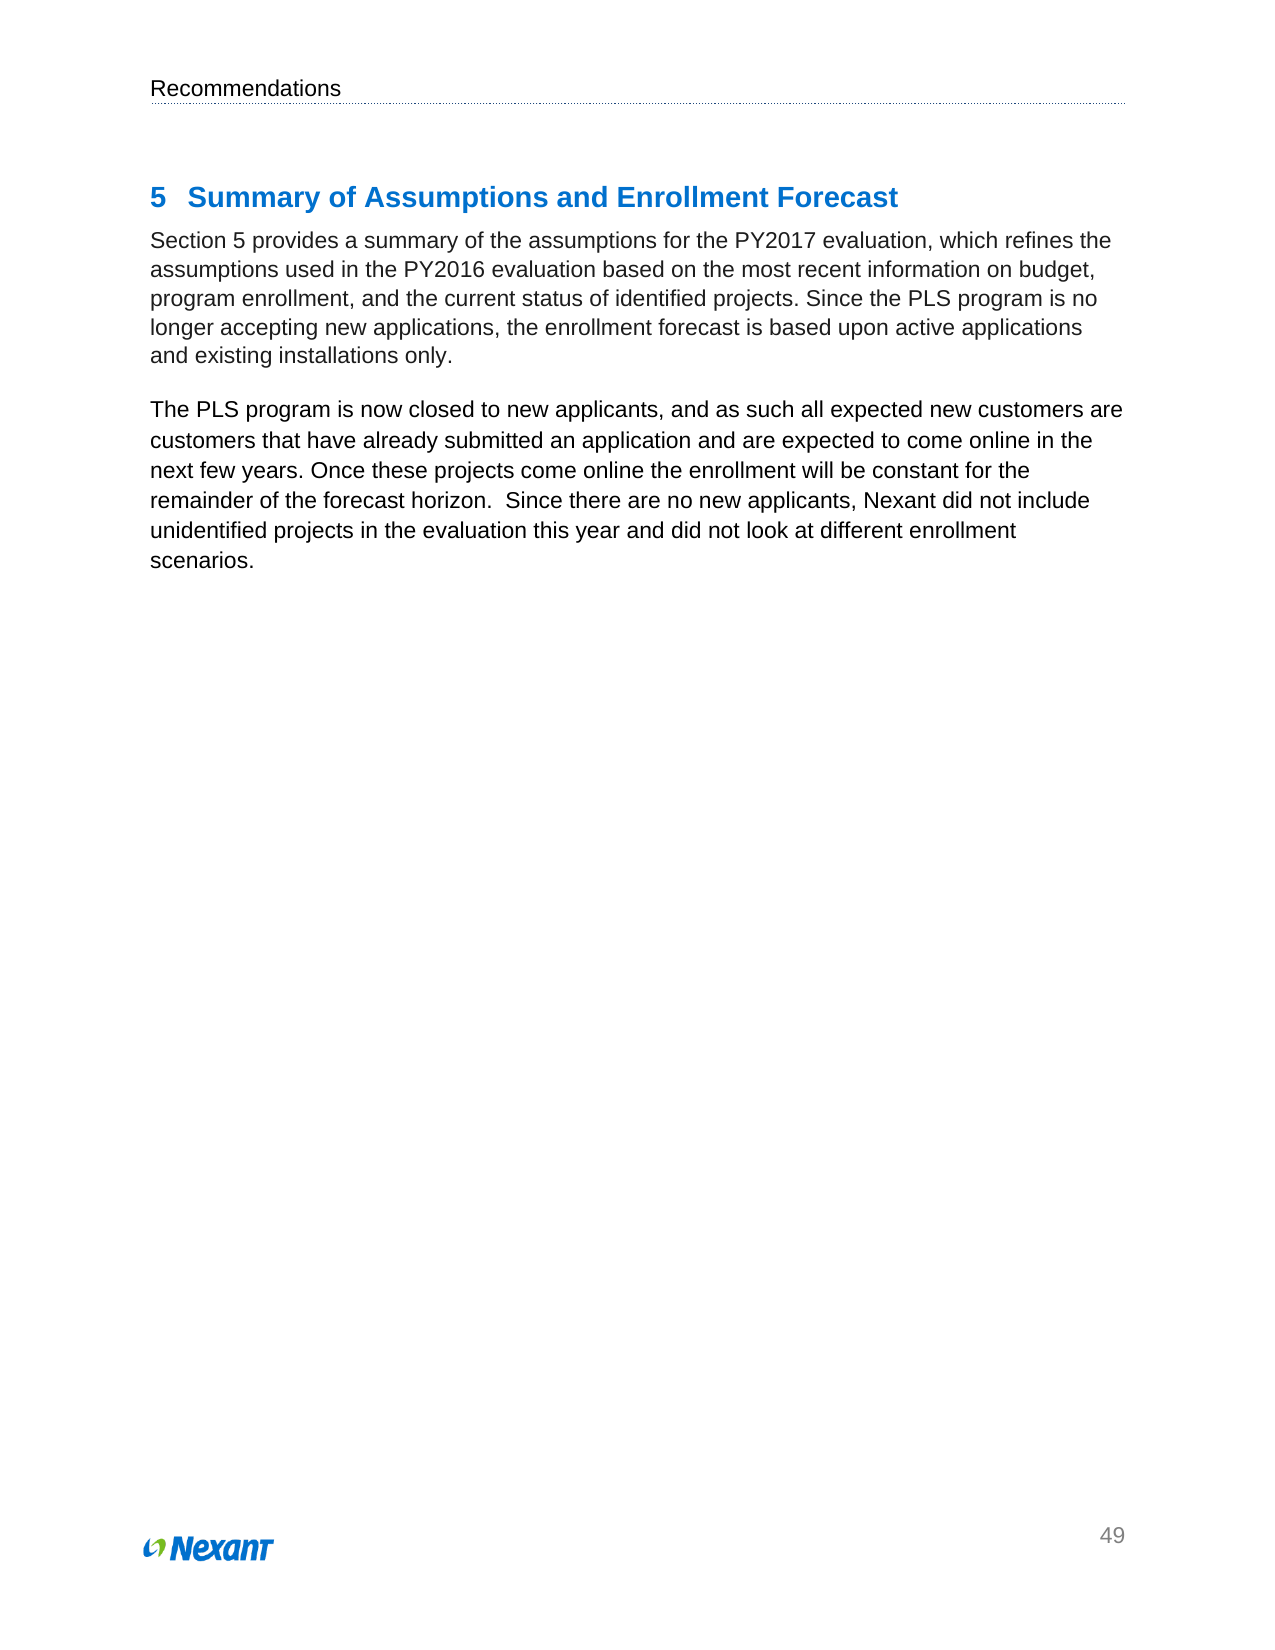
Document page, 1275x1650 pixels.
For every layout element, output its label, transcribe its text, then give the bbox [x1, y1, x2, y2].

picture [124, 1517, 293, 1579]
text Section 5 provides a summary of the assumptions for the PY2017 evaluation, which refines the assumptions used in the PY2016 evaluation based on the most recent information on budget, program enrollment, and the current status of identified projects. Since the PLS program is no longer accepting new applications, the enrollment forecast is based upon active applications and existing installations only. [150, 227, 1125, 369]
text The PLS program is now closed to new applicants, and as such all expected new customers are customers that have already submitted an application and are expected to come online in the next few years. Once these projects come online the enrollment will be constant for the remainder of the forecast horizon. Since there are no new applicants, Nexant did not include unidentified projects in the evaluation this year and did not look at different enrollment scenarios. [150, 396, 1125, 574]
subtitle Summary of Assumptions and Enrollment Forecast [150, 181, 1125, 214]
